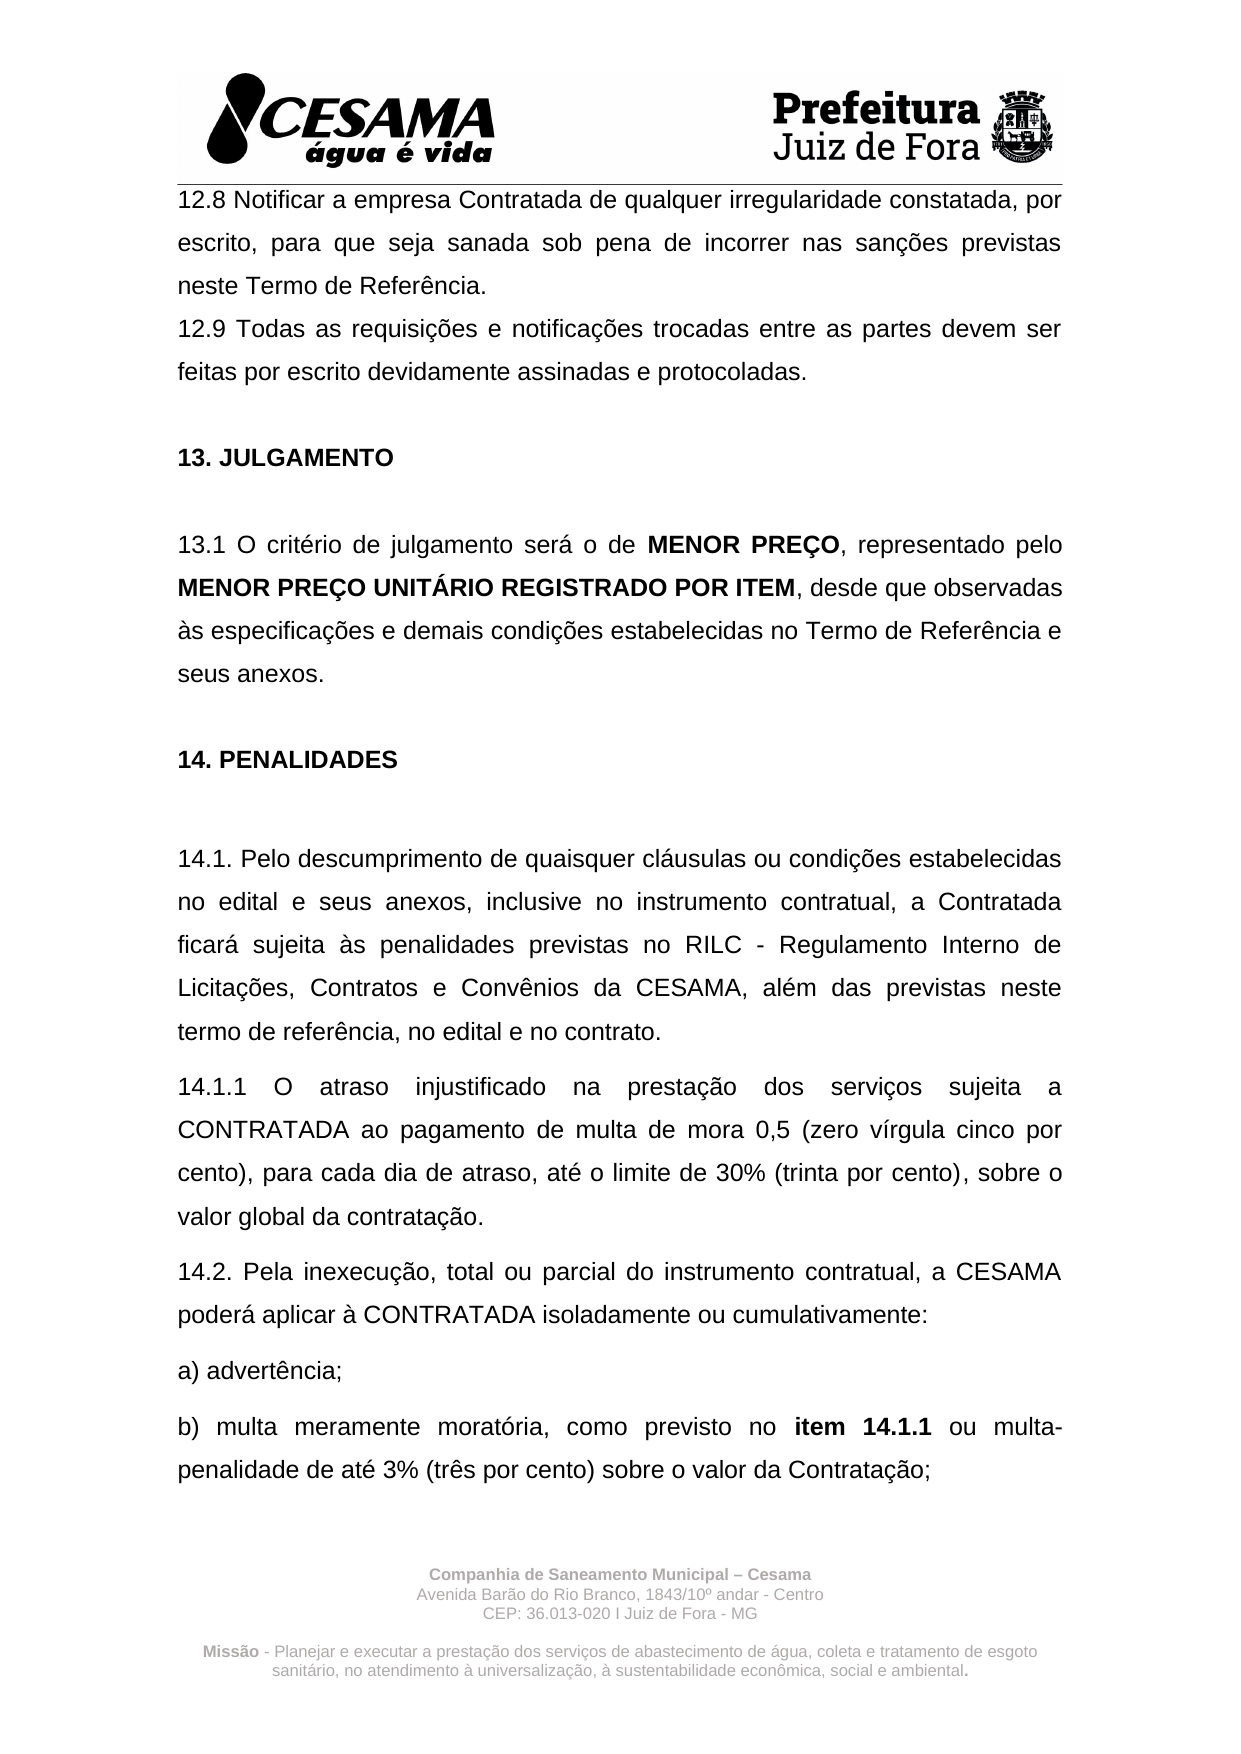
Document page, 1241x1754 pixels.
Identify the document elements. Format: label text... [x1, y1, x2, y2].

text a) advertência; [177, 1356, 1063, 1384]
text 13.1 O critério de julgamento será o de MENOR PREÇO, representado pelo MENOR PREÇO UNITÁRIO REGISTRADO POR ITEM, desde que observadas às especificações e demais condições estabelecidas no Termo de Referência e seus anexos. [177, 529, 1063, 688]
picture [177, 73, 1063, 185]
text 14. PENALIDADES [177, 745, 1063, 774]
text 12.8 Notificar a empresa Contratada de qualquer irregularidade constatada, por escrito, para que seja sanada sob pena de incorrer nas sanções previstas neste Termo de Referência. [177, 185, 1063, 299]
text b) multa meramente moratória, como previsto no item 14.1.1 ou multa-penalidade de até 3% (três por cento) sobre o valor da Contratação; [177, 1411, 1063, 1483]
text 12.9 Todas as requisições e notificações trocadas entre as partes devem ser feitas por escrito devidamente assinadas e protocoladas. [177, 314, 1063, 386]
text 14.1.1 O atraso injustificado na prestação dos serviços sujeita a CONTRATADA ao pagamento de multa de mora 0,5 (zero vírgula cinco por cento), para cada dia de atraso, até o limite de 30% (trinta por cento), sobre o valor global da contratação. [177, 1072, 1063, 1230]
text 14.1. Pelo descumprimento de quaisquer cláusulas ou condições estabelecidas no edital e seus anexos, inclusive no instrumento contratual, a Contratada ficará sujeita às penalidades previstas no RILC - Regulamento Interno de Licitações, Contratos e Convênios da CESAMA, além das previstas neste termo de referência, no edital e no contrato. [177, 844, 1063, 1045]
text 13. JULGAMENTO [177, 443, 1063, 472]
text 14.2. Pela inexecução, total ou parcial do instrumento contratual, a CESAMA poderá aplicar à CONTRATADA isoladamente ou cumulativamente: [177, 1257, 1063, 1329]
